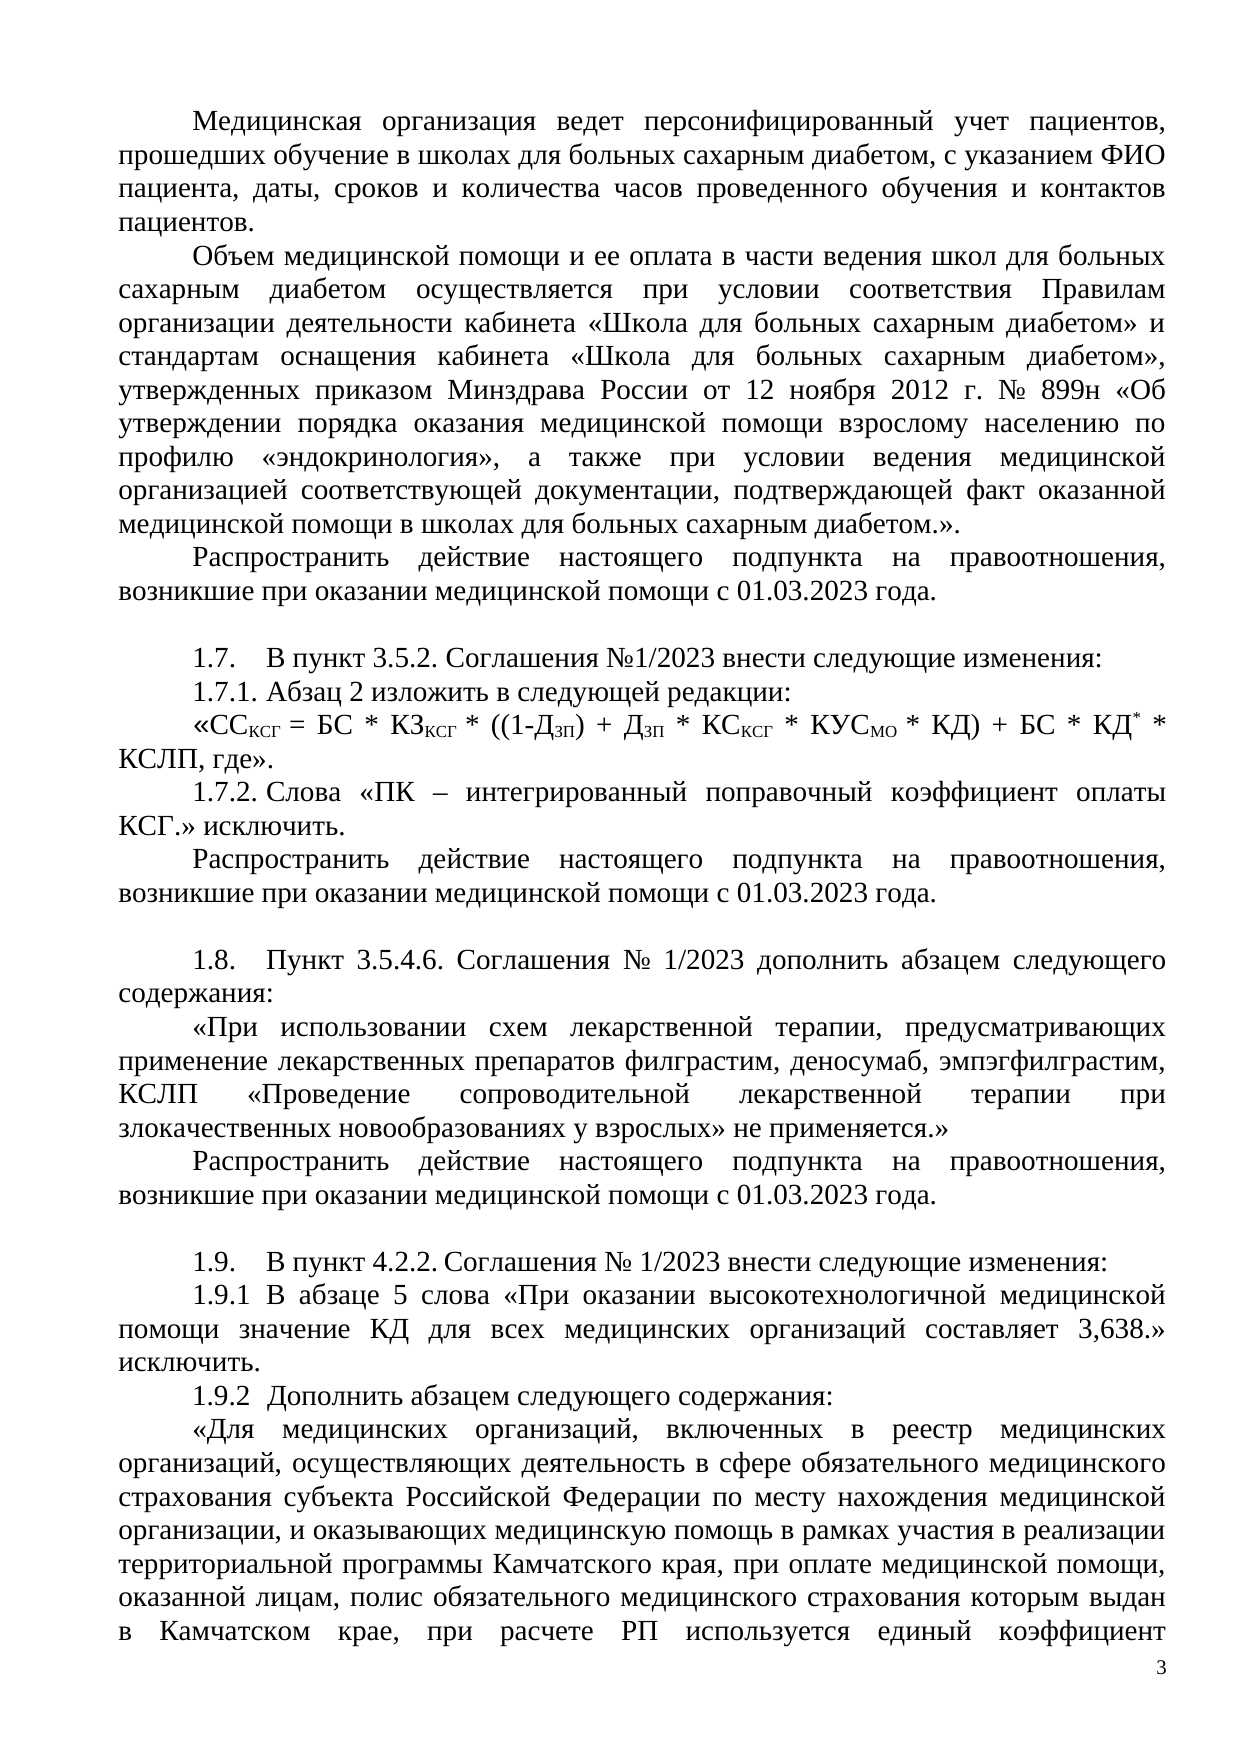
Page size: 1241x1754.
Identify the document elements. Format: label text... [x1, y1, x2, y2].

list Объем медицинской помощи и ее оплата в части ведения школ для больных сахарным диабетом осуществляется при условии соответствия Правилам организации деятельности кабинета «Школа для больных сахарным диабетом» и стандартам оснащения кабинета «Школа для больных сахарным диабетом», утвержденных приказом Минздрава России от 12 ноября 2012 г. № 899н «Об утверждении порядка оказания медицинской помощи взрослому населению по профилю «эндокринология», а также при условии ведения медицинской организацией соответствующей документации, подтверждающей факт оказанной медицинской помощи в школах для больных сахарным диабетом.». [118, 238, 1167, 539]
list Дополнить абзацем следующего содержания: [192, 1378, 1167, 1412]
text «При использовании схем лекарственной терапии, предусматривающих применение лекарственных препаратов филграстим, деносумаб, эмпэгфилграстим, КСЛП «Проведение сопроводительной лекарственной терапии при злокачественных новообразованиях у взрослых» не применяется.» [118, 1009, 1167, 1143]
text «ССКСГ = БС * КЗКСГ * ((1-ДЗП) + ДЗП * КСКСГ * КУСМО * КД) + БС * КД* * КСЛП, где». [118, 707, 1167, 774]
list Медицинская организация ведет персонифицированный учет пациентов, прошедших обучение в школах для больных сахарным диабетом, с указанием ФИО пациента, даты, сроков и количества часов проведенного обучения и контактов пациентов. [118, 103, 1167, 238]
list Слова «ПК – интегрированный поправочный коэффициент оплаты КСГ.» исключить. [118, 774, 1167, 841]
list В пункт 3.5.2. Соглашения №1/2023 внести следующие изменения: [118, 640, 1167, 674]
list Распространить действие настоящего подпункта на правоотношения, возникшие при оказании медицинской помощи с 01.03.2023 года. [118, 841, 1167, 908]
list Абзац 2 изложить в следующей редакции: [192, 674, 1167, 707]
list В пункт 4.2.2. Соглашения № 1/2023 внести следующие изменения: [118, 1244, 1167, 1277]
list Пункт 3.5.4.6. Соглашения № 1/2023 дополнить абзацем следующего содержания: [118, 942, 1167, 1009]
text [118, 1412, 1167, 1646]
list В абзаце 5 слова «При оказании высокотехнологичной медицинской помощи значение КД для всех медицинских организаций составляет 3,638.» исключить. [118, 1277, 1167, 1378]
list Распространить действие настоящего подпункта на правоотношения, возникшие при оказании медицинской помощи с 01.03.2023 года. [118, 1143, 1167, 1210]
text Распространить действие настоящего подпункта на правоотношения, возникшие при оказании медицинской помощи с 01.03.2023 года. [118, 539, 1167, 607]
